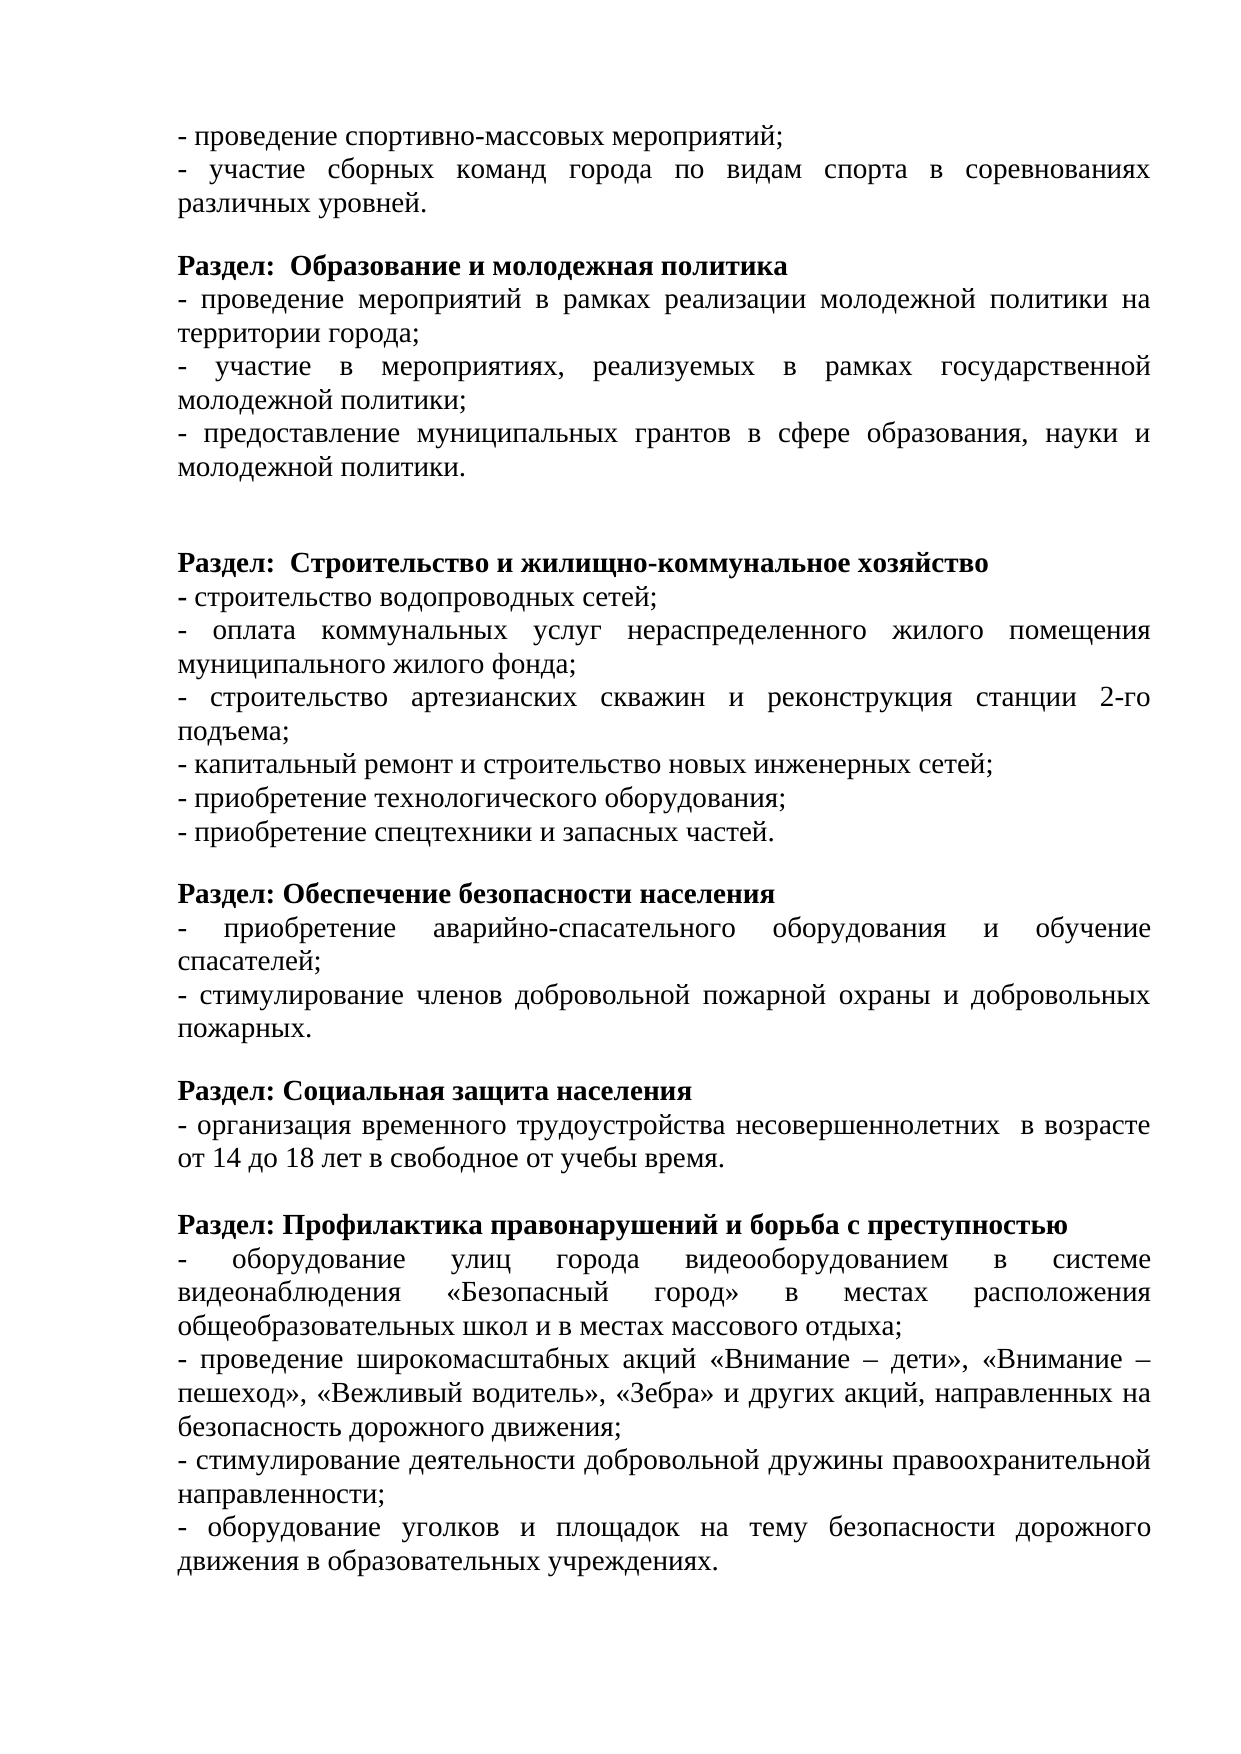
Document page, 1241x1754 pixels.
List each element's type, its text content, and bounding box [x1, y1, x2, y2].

text Раздел: Социальная защита населения [177, 1073, 1152, 1107]
text - предоставление муниципальных грантов в сфере образования, науки и молодежной политики. [177, 416, 1152, 483]
text - оборудование уголков и площадок на тему безопасности дорожного движения в образовательных учреждениях. [177, 1509, 1152, 1576]
text - стимулирование членов добровольной пожарной охраны и добровольных пожарных. [177, 977, 1152, 1044]
text Раздел: Образование и молодежная политика [177, 248, 1152, 281]
text Раздел: Профилактика правонарушений и борьба с преступностью [177, 1207, 1152, 1241]
text - приобретение спецтехники и запасных частей. [177, 814, 1152, 847]
text - приобретение технологического оборудования; [177, 780, 1152, 814]
text Раздел: Строительство и жилищно-коммунальное хозяйство [177, 545, 1152, 579]
text - стимулирование деятельности добровольной дружины правоохранительной направленности; [177, 1442, 1152, 1509]
text - оплата коммунальных услуг нераспределенного жилого помещения муниципального жилого фонда; [177, 612, 1152, 679]
text - строительство водопроводных сетей; [177, 579, 1152, 612]
text - капитальный ремонт и строительство новых инженерных сетей; [177, 747, 1152, 780]
text - проведение спортивно-массовых мероприятий; [177, 118, 1152, 152]
text - организация временного трудоустройства несовершеннолетних в возрасте от 14 до 18 лет в свободное от учебы время. [177, 1107, 1152, 1174]
text - проведение широкомасштабных акций «Внимание – дети», «Внимание – пешеход», «Вежливый водитель», «Зебра» и других акций, направленных на безопасность дорожного движения; [177, 1342, 1152, 1442]
text - участие сборных команд города по видам спорта в соревнованиях различных уровней. [177, 152, 1152, 219]
text - проведение мероприятий в рамках реализации молодежной политики на территории города; [177, 281, 1152, 348]
text - участие в мероприятиях, реализуемых в рамках государственной молодежной политики; [177, 348, 1152, 416]
text - оборудование улиц города видеооборудованием в системе видеонаблюдения «Безопасный город» в местах расположения общеобразовательных школ и в местах массового отдыха; [177, 1241, 1152, 1342]
text - строительство артезианских скважин и реконструкция станции 2-го подъема; [177, 679, 1152, 747]
text - приобретение аварийно-спасательного оборудования и обучение спасателей; [177, 910, 1152, 977]
text Раздел: Обеспечение безопасности населения [177, 876, 1152, 910]
